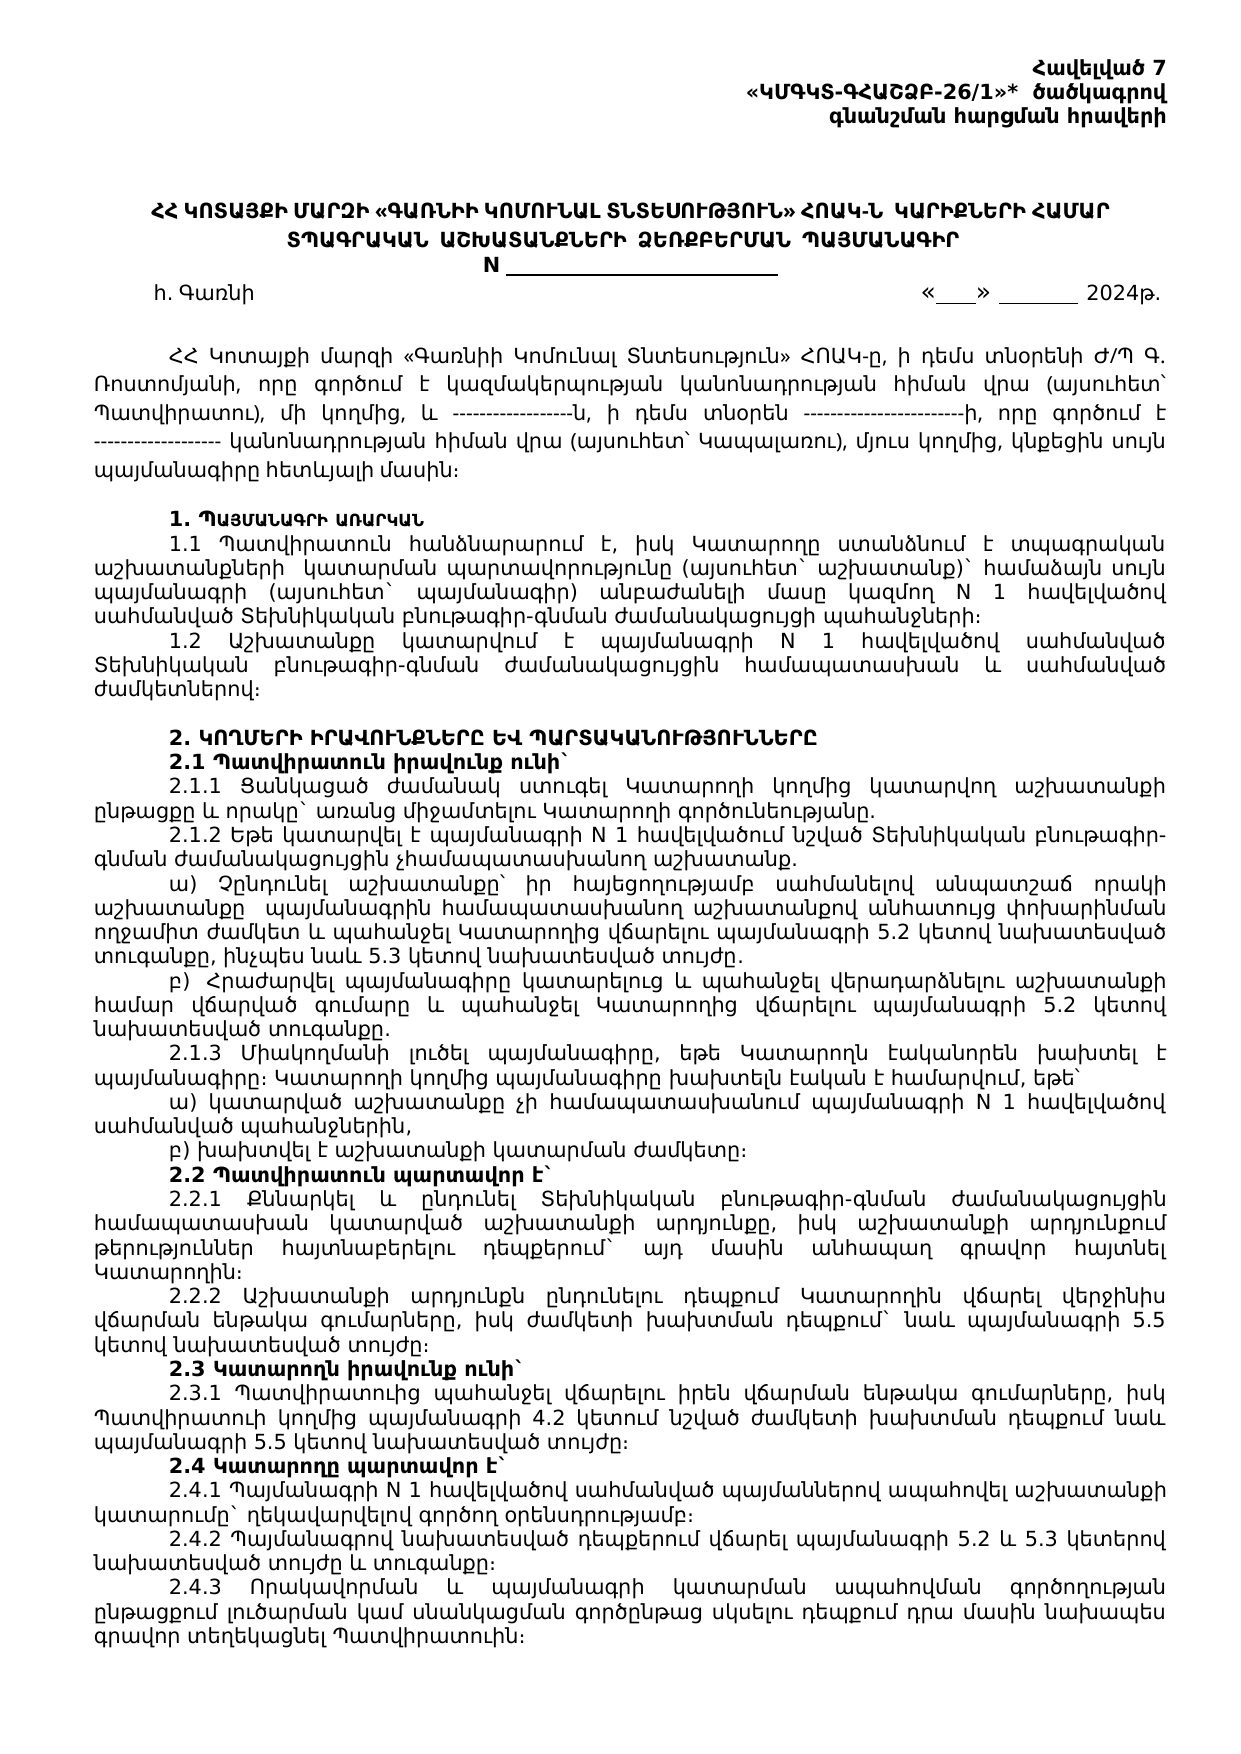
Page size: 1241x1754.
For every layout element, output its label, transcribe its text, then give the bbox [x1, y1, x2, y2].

text 1.1 Պատվիրատուն հանձնարարում է, իսկ Կատարողը ստանձնում է տպագրական աշխատանքների կատարման պարտավորությունը (այսուհետ` աշխատանք)` համաձայն սույն պայմանագրի (այսուհետ` պայմանագիր) անբաժանելի մասը կազմող N 1 հավելվածով սահմանված Տեխնիկական բնութագիր-գնման ժամանակացույցի պահանջների։ [94, 532, 1167, 629]
text բ) Հրաժարվել պայմանագիրը կատարելուց և պահանջել վերադարձնելու աշխատանքի համար վճարված գումարը և պահանջել Կատարողից վճարելու պայմանագրի 5.2 կետով նախատեսված տուգանքը. [94, 969, 1167, 1041]
text 2.4.2 Պայմանագրով նախատեսված դեպքերում վճարել պայմանագրի 5.2 և 5.3 կետերով նախատեսված տույժը և տուգանքը։ [94, 1527, 1167, 1575]
text 2.1.2 Եթե կատարվել է պայմանագրի N 1 հավելվածում նշված Տեխնիկական բնութագիր-գնման ժամանակացույցին չհամապատասխանող աշխատանք. [94, 823, 1167, 872]
text 2.4.1 Պայմանագրի N 1 հավելվածով սահմանված պայմաններով ապահովել աշխատանքի կատարումը` ղեկավարվելով գործող օրենսդրությամբ։ [94, 1478, 1167, 1527]
text 2.1 Պատվիրատուն իրավունք ունի` [94, 750, 1167, 774]
text 2. ԿՈՂՄԵՐԻ ԻՐԱՎՈՒՆՔՆԵՐԸ ԵՎ ՊԱՐՏԱԿԱՆՈՒԹՅՈՒՆՆԵՐԸ [94, 726, 1167, 750]
text 2.4.3 Որակավորման և պայմանագրի կատարման ապահովման գործողության ընթացքում լուծարման կամ սնանկացման գործընթաց սկսելու դեպքում դրա մասին նախապես գրավոր տեղեկացնել Պատվիրատուին։ [94, 1575, 1167, 1648]
text 2.2.2 Աշխատանքի արդյունքն ընդունելու դեպքում Կատարողին վճարել վերջինիս վճարման ենթակա գումարները, իսկ ժամկետի խախտման դեպքում` նաև պայմանագրի 5.5 կետով նախատեսված տույժը։ [94, 1284, 1167, 1357]
text ՀՀ ԿՈՏԱՅՔԻ ՄԱՐԶԻ «ԳԱՌՆԻԻ ԿՈՄՈՒՆԱԼ ՏՆՏԵՍՈՒԹՅՈՒՆ» ՀՈԱԿ-Ն ԿԱՐԻՔՆԵՐԻ ՀԱՄԱՐ ՏՊԱԳՐԱԿԱՆ ԱՇԽԱՏԱՆՔՆԵՐԻ ՁԵՌՔԲԵՐՄԱՆ ՊԱՅՄԱՆԱԳԻՐ [79, 196, 1167, 253]
text ա) Չընդունել աշխատանքը՝ իր հայեցողությամբ սահմանելով անպատշաճ որակի աշխատանքը պայմանագրին համապատասխանող աշխատանքով անհատույց փոխարինման ողջամիտ ժամկետ և պահանջել Կատարողից վճարելու պայմանագրի 5.2 կետով նախատեսված տուգանքը, ինչպես նաև 5.3 կետով նախատեսված տույժը. [94, 872, 1167, 969]
text Հավելված 7 [94, 56, 1167, 80]
text գնանշման հարցման հրավերի [94, 104, 1167, 128]
text N [79, 253, 1167, 278]
text 2.3 Կատարողն իրավունք ունի` [94, 1357, 1167, 1381]
text 1. Պայմանագրի առարկան [94, 507, 1167, 532]
text ՀՀ Կոտայքի մարզի «Գառնիի Կոմունալ Տնտեսություն» ՀՈԱԿ-ը, ի դեմս տնօրենի Ժ/Պ Գ. Ռոստոմյանի, որը գործում է կազմակերպության կանոնադրության հիման վրա (այսուհետ՝ Պատվիրատու), մի կողմից, և ------------------ն, ի դեմս տնօրեն ------------------------ի, որը գործում է ------------------- կանոնադրության հիման վրա (այսուհետ՝ Կապալառու), մյուս կողմից, կնքեցին սույն պայմանագիրը հետևյալի մասին։ [94, 341, 1167, 483]
text հ. Գառնի « » 2024թ. [94, 278, 1167, 307]
text 2.2.1 Քննարկել և ընդունել Տեխնիկական բնութագիր-գնման ժամանակացույցին համապատասխան կատարված աշխատանքի արդյունքը, իսկ աշխատանքի արդյունքում թերություններ հայտնաբերելու դեպքերում` այդ մասին անհապաղ գրավոր հայտնել Կատարողին։ [94, 1187, 1167, 1284]
text 2.4 Կատարողը պարտավոր է` [94, 1454, 1167, 1478]
text բ) խախտվել է աշխատանքի կատարման ժամկետը։ [94, 1138, 1167, 1163]
text «ԿՄԳԿՏ-ԳՀԱՇՁԲ-26/1»* ծածկագրով [94, 80, 1167, 104]
text 1.2 Աշխատանքը կատարվում է պայմանագրի N 1 հավելվածով սահմանված Տեխնիկական բնութագիր-գնման ժամանակացույցին համապատասխան և սահմանված ժամկետներով։ [94, 629, 1167, 702]
text 2.2 Պատվիրատուն պարտավոր է` [94, 1163, 1167, 1187]
text 2.1.3 Միակողմանի լուծել պայմանագիրը, եթե Կատարողն էականորեն խախտել է պայմանագիրը։ Կատարողի կողմից պայմանագիրը խախտելն էական է համարվում, եթե՝ [94, 1041, 1167, 1090]
text 2.3.1 Պատվիրատուից պահանջել վճարելու իրեն վճարման ենթակա գումարները, իսկ Պատվիրատուի կողմից պայմանագրի 4.2 կետում նշված ժամկետի խախտման դեպքում նաև պայմանագրի 5.5 կետով նախատեսված տույժը։ [94, 1381, 1167, 1454]
text ա) կատարված աշխատանքը չի համապատասխանում պայմանագրի N 1 հավելվածով սահմանված պահանջներին, [94, 1090, 1167, 1138]
text 2.1.1 Ցանկացած ժամանակ ստուգել Կատարողի կողմից կատարվող աշխատանքի ընթացքը և որակը` առանց միջամտելու Կատարողի գործունեությանը. [94, 774, 1167, 823]
